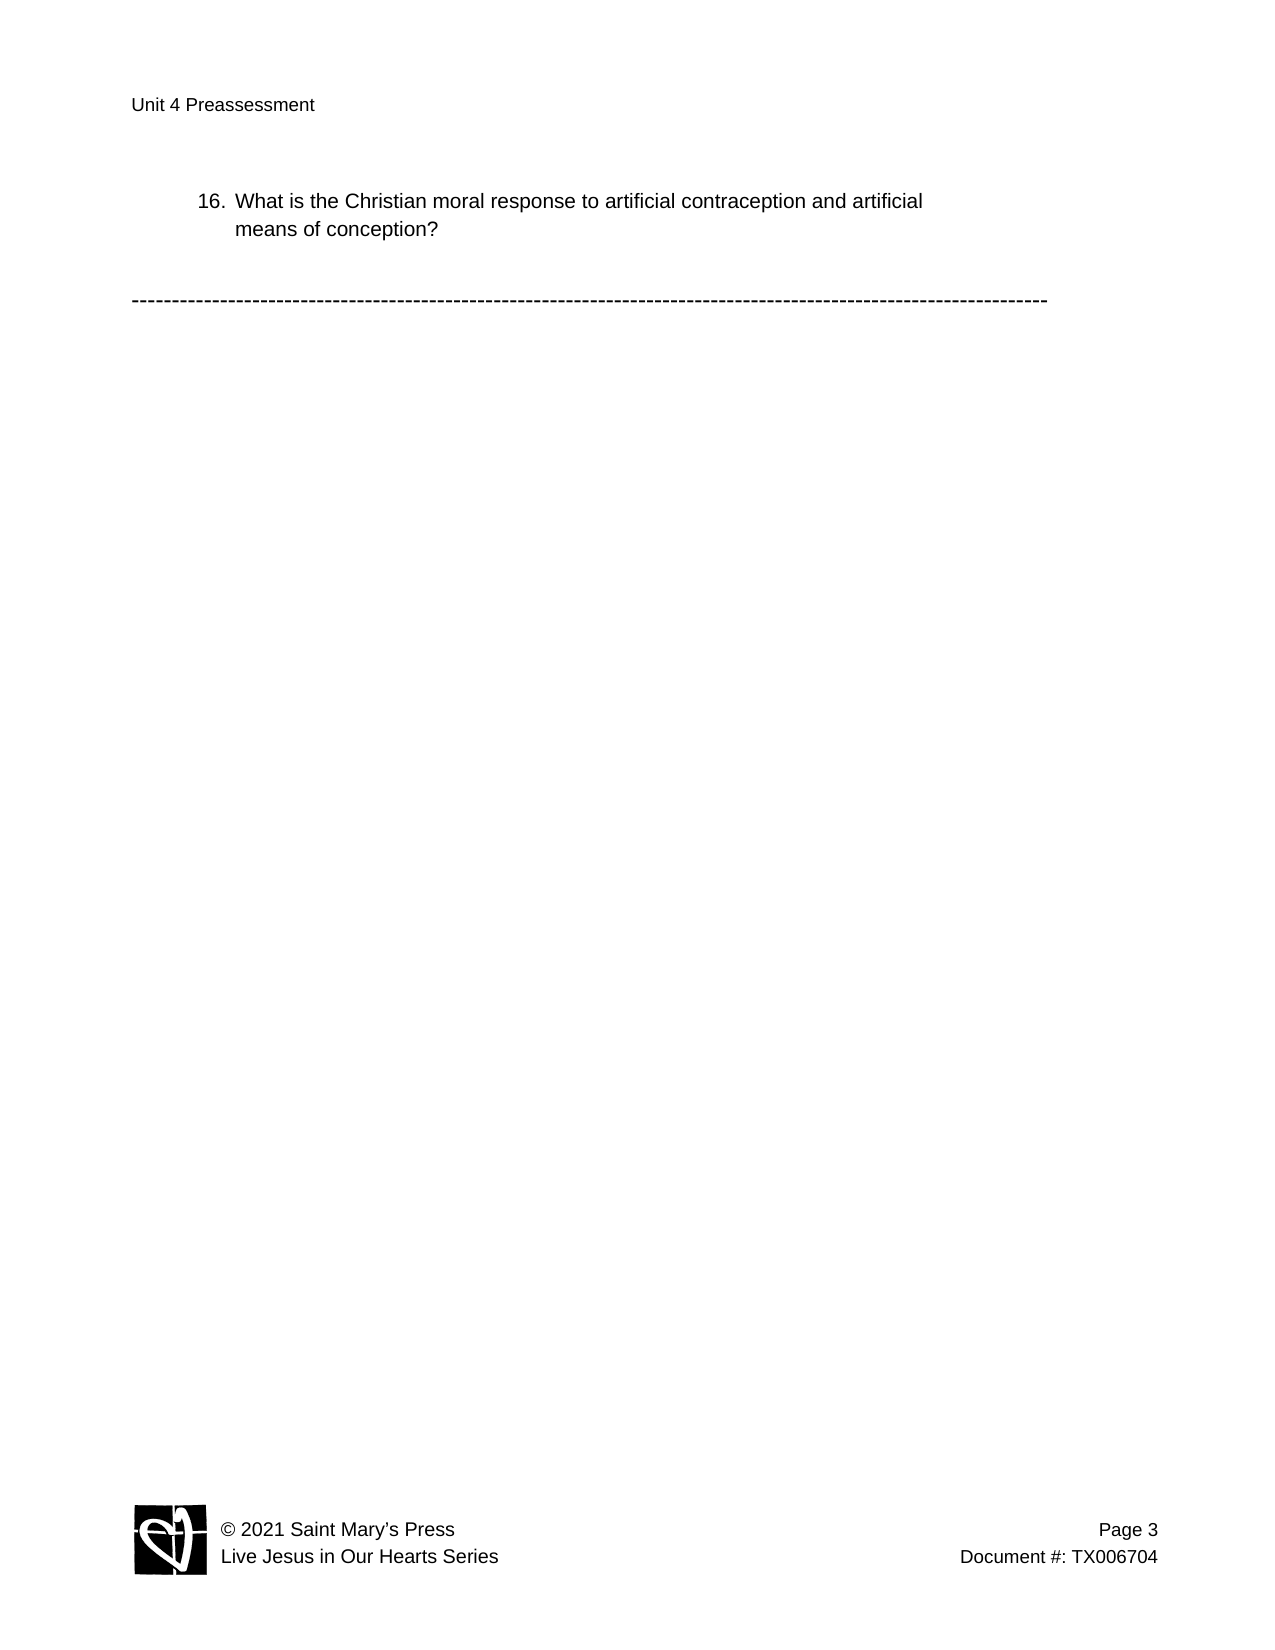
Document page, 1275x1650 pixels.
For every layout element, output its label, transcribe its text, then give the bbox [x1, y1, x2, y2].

list 16. What is the Christian moral response to artificial contraception and artificial means of conception? [197, 189, 1144, 240]
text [131, 281, 1144, 316]
